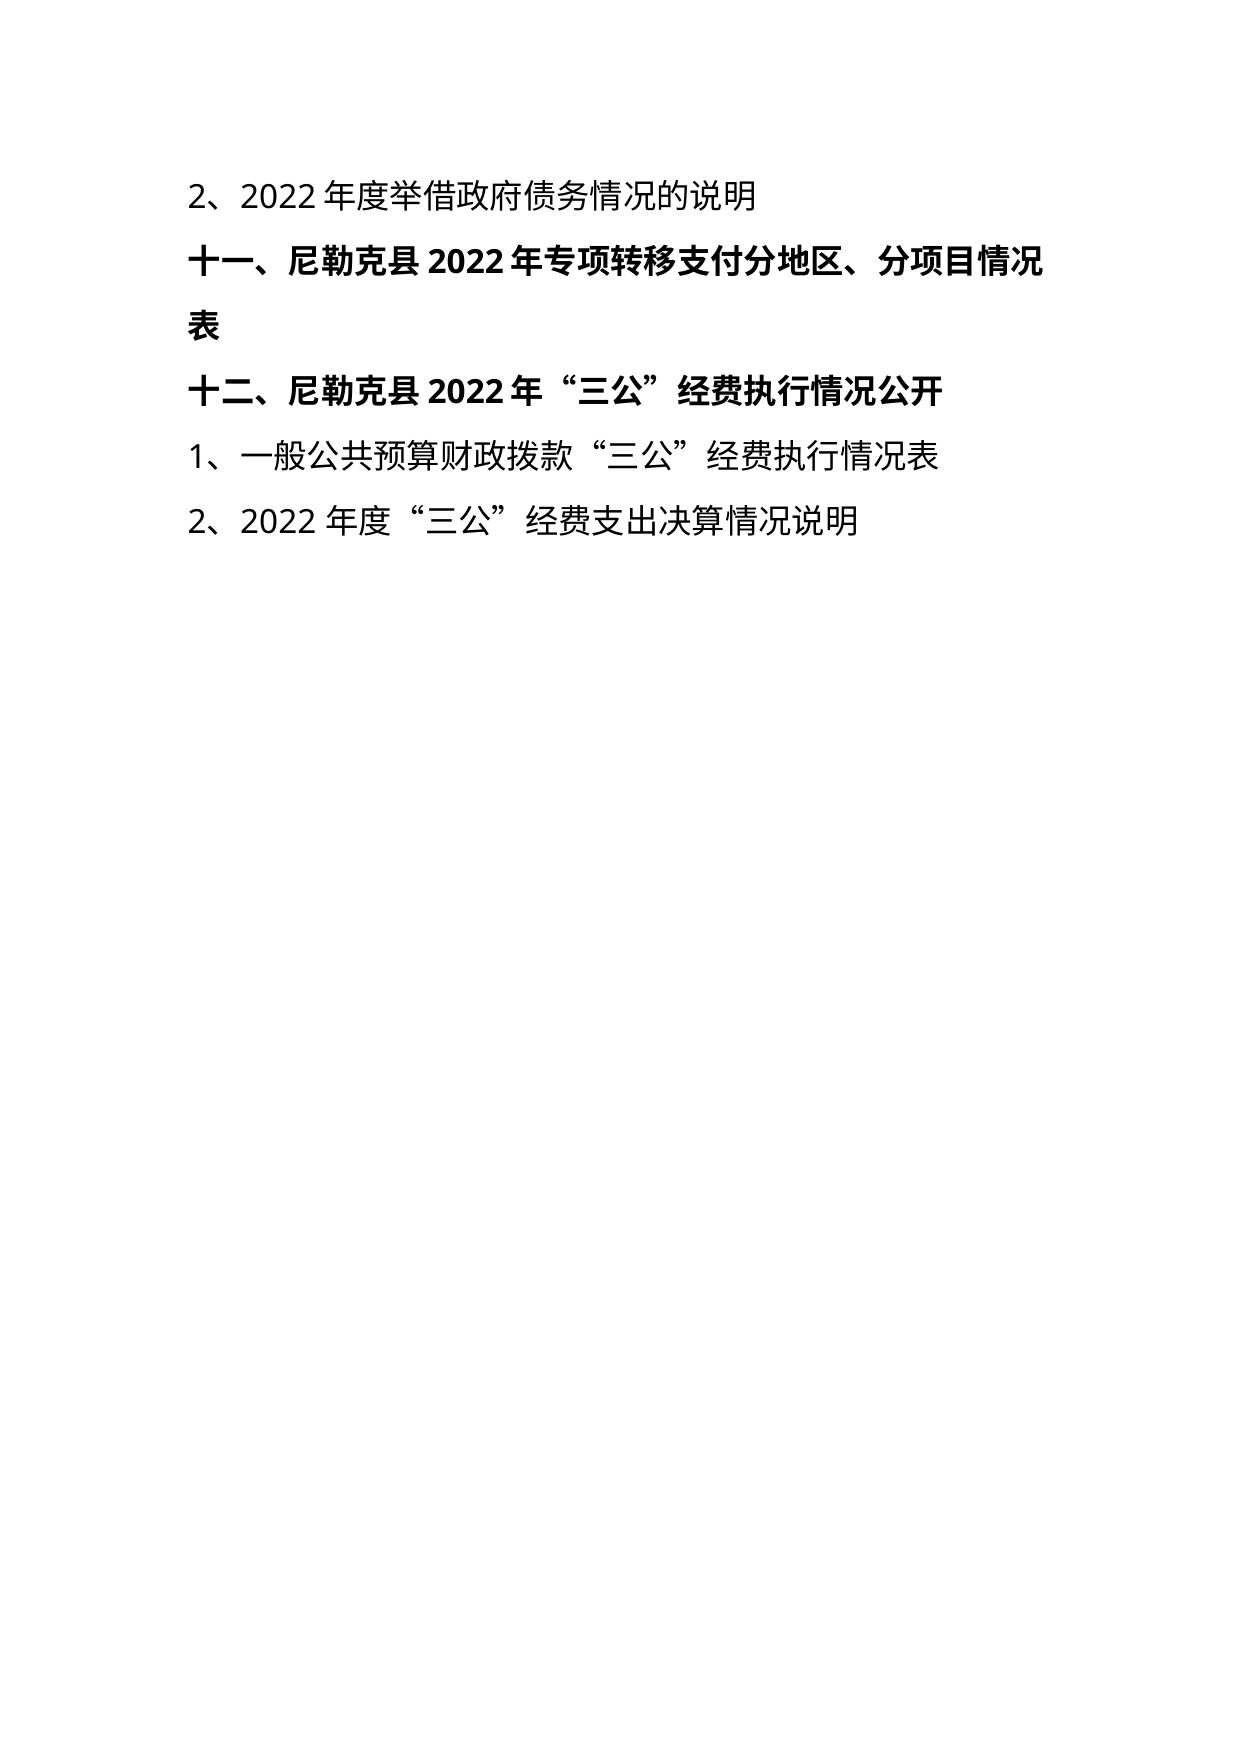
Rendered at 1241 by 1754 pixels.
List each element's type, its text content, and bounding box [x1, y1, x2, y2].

text 十一、尼勒克县2022年专项转移支付分地区、分项目情况表 [187, 227, 1053, 357]
text 2、2022 年度“三公”经费支出决算情况说明 [187, 487, 1053, 552]
text 十二、尼勒克县2022年“三公”经费执行情况公开 [187, 357, 1053, 422]
text 2、2022年度举借政府债务情况的说明 [187, 162, 1053, 227]
text 1、一般公共预算财政拨款“三公”经费执行情况表 [187, 422, 1053, 487]
